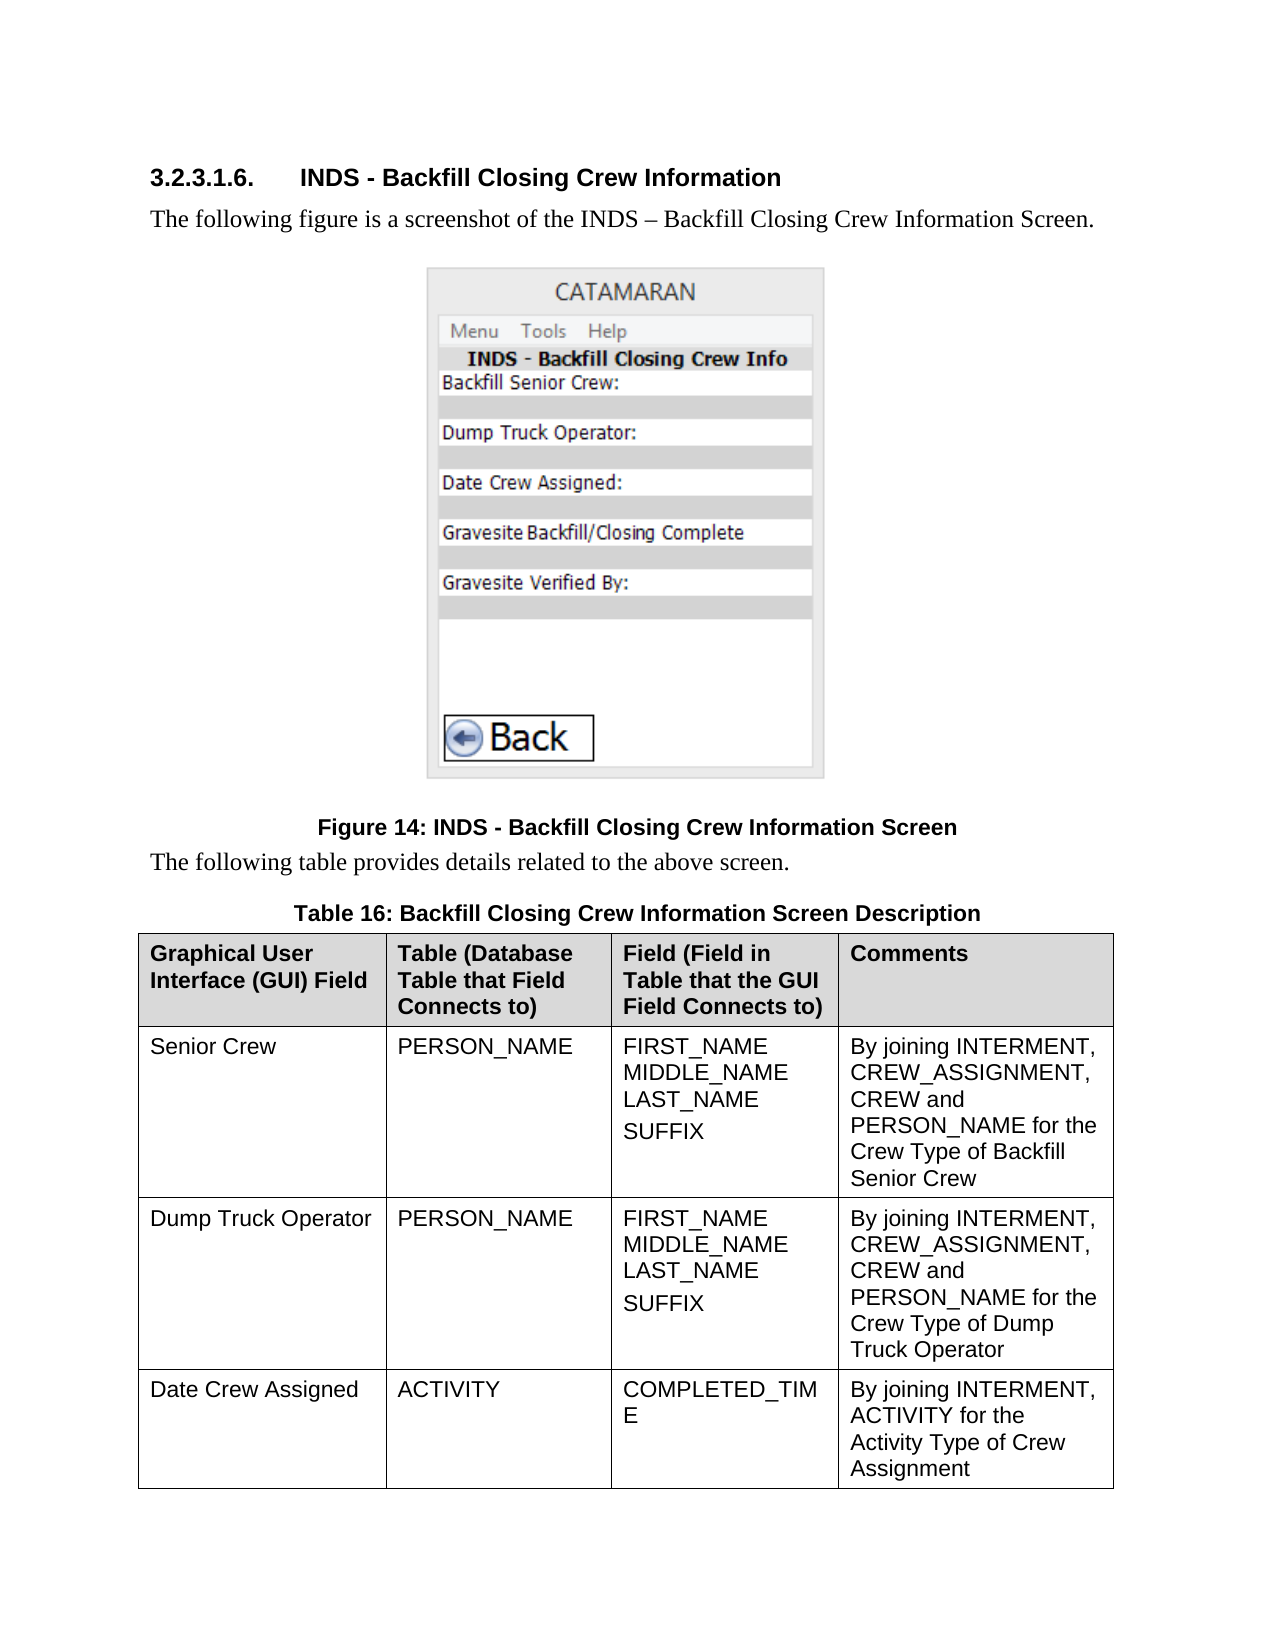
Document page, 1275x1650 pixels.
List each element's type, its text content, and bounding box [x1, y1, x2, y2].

table_header Comments [839, 934, 1113, 1026]
table_cell PERSON_NAME [387, 1027, 611, 1197]
text Table 16: Backfill Closing Crew Information Screen Description [150, 900, 1125, 927]
table_cell PERSON_NAME [387, 1198, 611, 1369]
table_cell FIRST_NAME MIDDLE_NAME LAST_NAME SUFFIX [612, 1027, 838, 1197]
text The following figure is a screenshot of the INDS – Backfill Closing Crew Information Screen. [150, 204, 1125, 232]
table_cell By joining INTERMENT, CREW_ASSIGNMENT, CREW and PERSON_NAME for the Crew Type of Dump Truck Operator [839, 1198, 1113, 1369]
table_header Graphical User Interface (GUI) Field [139, 934, 386, 1026]
subtitle INDS - Backfill Closing Crew Information [150, 162, 1125, 191]
table_cell Senior Crew [139, 1027, 386, 1197]
text Figure 14: INDS - Backfill Closing Crew Information Screen [150, 814, 1125, 840]
table_cell By joining INTERMENT, ACTIVITY for the Activity Type of Crew Assignment [839, 1370, 1113, 1488]
table_cell FIRST_NAME MIDDLE_NAME LAST_NAME SUFFIX [612, 1198, 838, 1369]
table_cell Date Crew Assigned [139, 1370, 386, 1488]
table_cell COMPLETED_TIME [612, 1370, 838, 1488]
text The following table provides details related to the above screen. [150, 847, 1125, 875]
table_cell By joining INTERMENT, CREW_ASSIGNMENT, CREW and PERSON_NAME for the Crew Type of Backfill Senior Crew [839, 1027, 1113, 1197]
table_header Field (Field in Table that the GUI Field Connects to) [612, 934, 838, 1026]
table_cell ACTIVITY [387, 1370, 611, 1488]
table_cell Dump Truck Operator [139, 1198, 386, 1369]
picture [416, 252, 842, 782]
table_header Table (Database Table that Field Connects to) [387, 934, 611, 1026]
